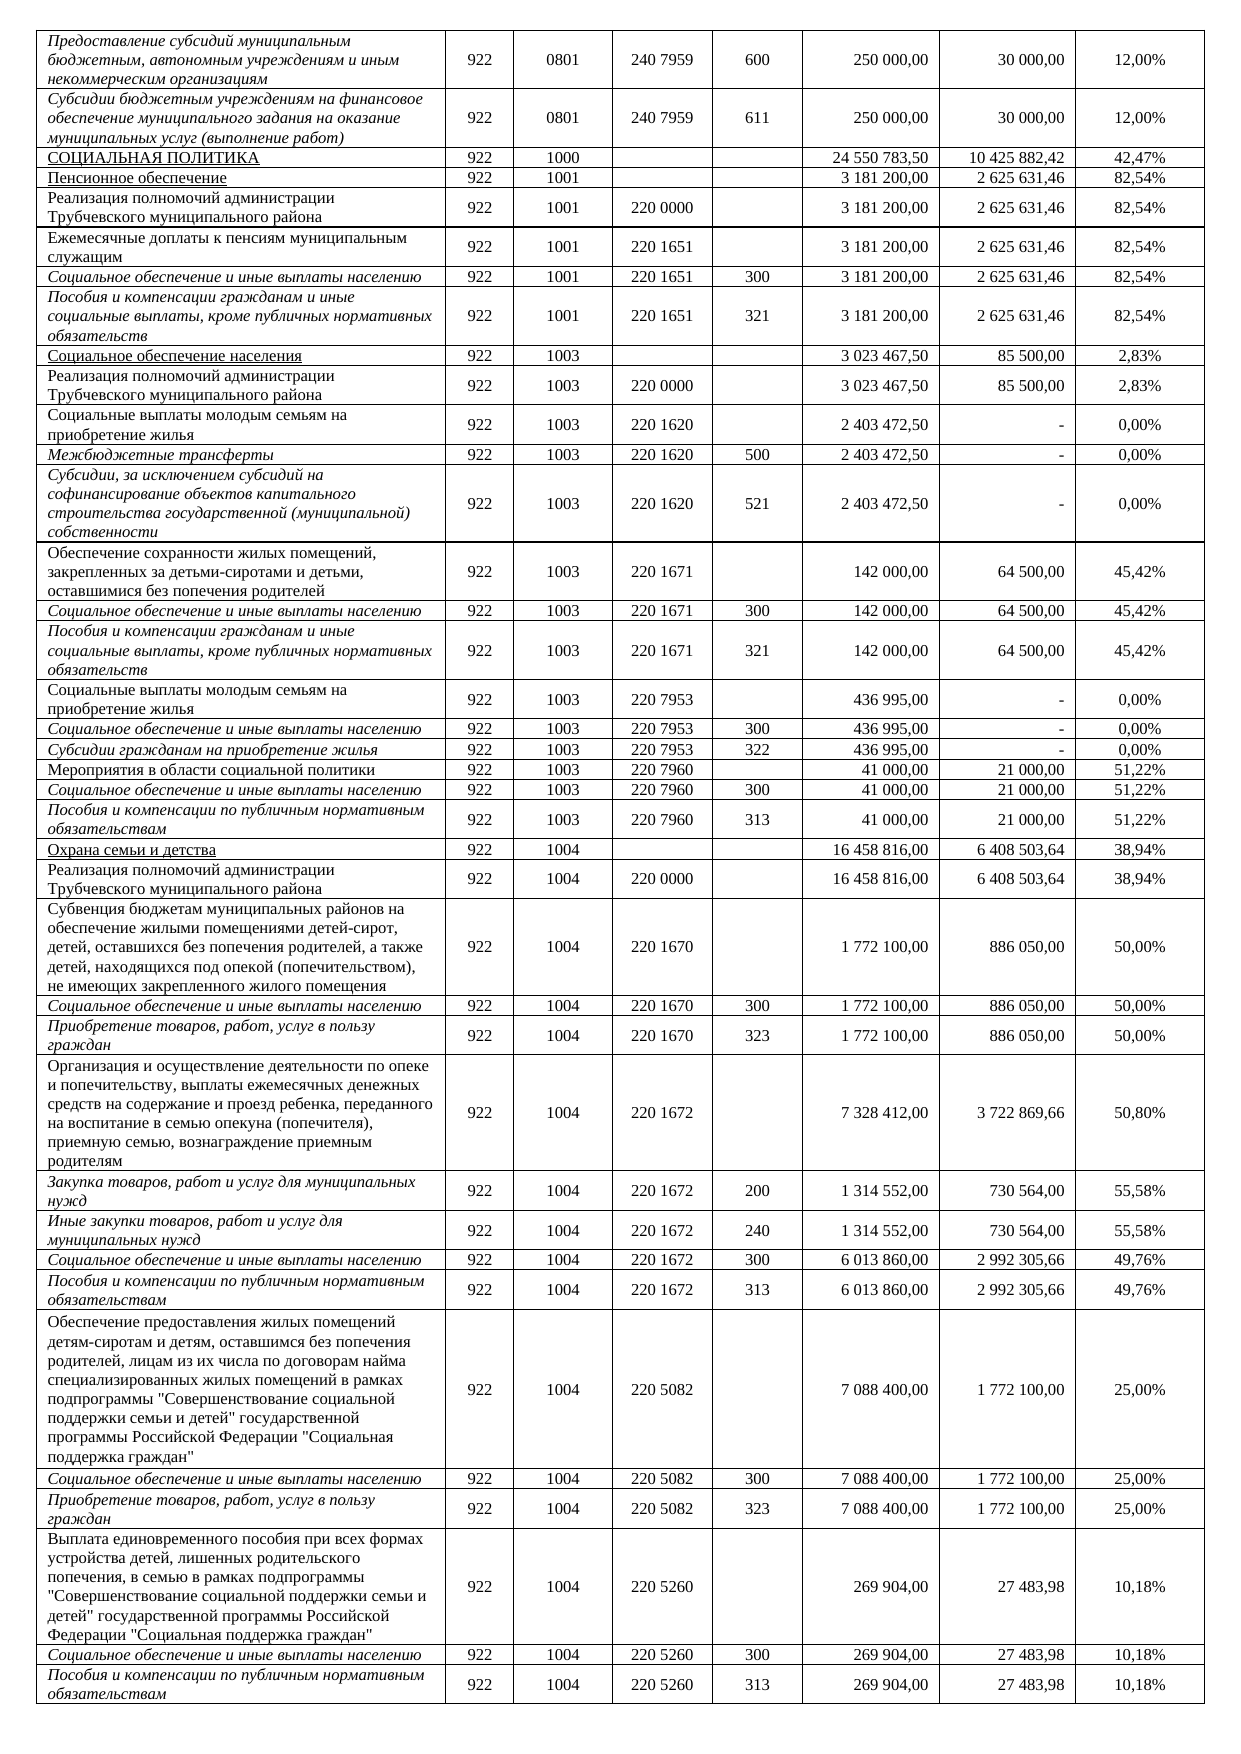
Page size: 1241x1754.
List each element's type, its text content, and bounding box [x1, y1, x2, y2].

table_cell 220 5260 [613, 1529, 712, 1644]
table_cell СОЦИАЛЬНАЯ ПОЛИТИКА [37, 148, 445, 167]
table_cell 220 0000 [613, 860, 712, 898]
table_cell 922 [446, 800, 513, 838]
table_cell 82,54% [1076, 188, 1204, 226]
table_cell 922 [446, 601, 513, 620]
table_cell [713, 188, 802, 226]
table_cell Социальное обеспечение и иные выплаты населению [37, 1469, 445, 1488]
table_cell Социальное обеспечение и иные выплаты населению [37, 601, 445, 620]
table_cell 220 1671 [613, 621, 712, 679]
table_cell 1 772 100,00 [803, 1016, 939, 1054]
table_cell 1001 [514, 267, 612, 286]
table_cell 30 000,00 [940, 89, 1075, 147]
table_cell 1 314 552,00 [803, 1171, 939, 1210]
table_cell - [940, 719, 1075, 738]
table_cell 922 [446, 346, 513, 365]
table_cell 2 992 305,66 [940, 1250, 1075, 1269]
table_cell 16 458 816,00 [803, 860, 939, 898]
table_cell 0,00% [1076, 465, 1204, 541]
table_cell 82,54% [1076, 228, 1204, 266]
table_cell 142 000,00 [803, 601, 939, 620]
table_cell 321 [713, 287, 802, 344]
table_cell 240 [713, 1211, 802, 1249]
table_cell 2,83% [1076, 366, 1204, 404]
table_cell 1 314 552,00 [803, 1211, 939, 1249]
table_cell 3 181 200,00 [803, 168, 939, 187]
table_cell 436 995,00 [803, 680, 939, 718]
table_cell 3 181 200,00 [803, 188, 939, 226]
table_cell 220 1651 [613, 267, 712, 286]
table_cell 82,54% [1076, 287, 1204, 344]
table_cell 10,18% [1076, 1529, 1204, 1644]
table_cell Мероприятия в области социальной политики [37, 760, 445, 779]
table_cell 0801 [514, 31, 612, 88]
table_cell 922 [446, 899, 513, 995]
table_cell 12,00% [1076, 31, 1204, 88]
table_cell Пособия и компенсации по публичным нормативным обязательствам [37, 1665, 445, 1703]
table_cell 49,76% [1076, 1250, 1204, 1269]
table_cell 41 000,00 [803, 780, 939, 799]
table_cell 1003 [514, 621, 612, 679]
table_cell 500 [713, 445, 802, 464]
table_cell 1004 [514, 1250, 612, 1269]
table_cell 300 [713, 1645, 802, 1664]
table_cell 2 403 472,50 [803, 405, 939, 443]
table_cell 922 [446, 839, 513, 858]
table_cell - [940, 445, 1075, 464]
table_cell 45,42% [1076, 621, 1204, 679]
table_cell 922 [446, 1665, 513, 1703]
table_cell Пособия и компенсации гражданам и иные социальные выплаты, кроме публичных нормативных обязательств [37, 287, 445, 344]
table_cell 2 625 631,46 [940, 267, 1075, 286]
table_cell 21 000,00 [940, 760, 1075, 779]
table_cell 200 [713, 1171, 802, 1210]
table_cell Организация и осуществление деятельности по опеке и попечительству, выплаты ежемесячных денежных средств на содержание и проезд ребенка, переданного на воспитание в семью опекуна (попечителя), приемную семью, вознаграждение приемным родителям [37, 1055, 445, 1170]
table_cell 922 [446, 1469, 513, 1488]
table_cell 24 550 783,50 [803, 148, 939, 167]
table_cell 922 [446, 1529, 513, 1644]
table_cell 0801 [514, 89, 612, 147]
table_cell 240 7959 [613, 89, 712, 147]
table_cell 16 458 816,00 [803, 839, 939, 858]
table_cell 922 [446, 1270, 513, 1309]
table_cell 300 [713, 780, 802, 799]
table_cell 7 088 400,00 [803, 1310, 939, 1468]
table_cell 55,58% [1076, 1211, 1204, 1249]
table_cell 922 [446, 445, 513, 464]
table_cell Реализация полномочий администрации Трубчевского муниципального района [37, 188, 445, 226]
table_cell Реализация полномочий администрации Трубчевского муниципального района [37, 366, 445, 404]
table_cell 922 [446, 680, 513, 718]
table_cell 2 403 472,50 [803, 465, 939, 541]
table_cell 38,94% [1076, 860, 1204, 898]
table_cell 42,47% [1076, 148, 1204, 167]
table_cell Закупка товаров, работ и услуг для муниципальных нужд [37, 1171, 445, 1210]
table_cell 250 000,00 [803, 89, 939, 147]
table_cell 220 7960 [613, 760, 712, 779]
table_cell 1001 [514, 168, 612, 187]
table_cell 0,00% [1076, 680, 1204, 718]
table_cell 3 181 200,00 [803, 267, 939, 286]
table_cell 922 [446, 543, 513, 600]
table_cell 922 [446, 405, 513, 443]
table_cell 0,00% [1076, 445, 1204, 464]
table_cell Межбюджетные трансферты [37, 445, 445, 464]
table_cell 220 5082 [613, 1469, 712, 1488]
table_cell [613, 839, 712, 858]
table_cell 27 483,98 [940, 1665, 1075, 1703]
table_cell 886 050,00 [940, 996, 1075, 1015]
table_cell 521 [713, 465, 802, 541]
table_cell 322 [713, 739, 802, 758]
table_cell 220 1620 [613, 445, 712, 464]
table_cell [37, 89, 445, 147]
table_cell 51,22% [1076, 800, 1204, 838]
table_cell 922 [446, 267, 513, 286]
table_cell Социальное обеспечение и иные выплаты населению [37, 1250, 445, 1269]
table_cell 64 500,00 [940, 621, 1075, 679]
table_cell 922 [446, 780, 513, 799]
table_cell Социальное обеспечение и иные выплаты населению [37, 267, 445, 286]
table_cell 220 1671 [613, 543, 712, 600]
table_cell 1004 [514, 1665, 612, 1703]
table_cell 1001 [514, 228, 612, 266]
table_cell 313 [713, 1665, 802, 1703]
table_cell 922 [446, 1171, 513, 1210]
table_cell 922 [446, 1211, 513, 1249]
table_cell [613, 168, 712, 187]
table_cell 3 023 467,50 [803, 366, 939, 404]
table_cell Реализация полномочий администрации Трубчевского муниципального района [37, 860, 445, 898]
table_cell 886 050,00 [940, 1016, 1075, 1054]
table_cell 3 181 200,00 [803, 287, 939, 344]
table_cell [713, 366, 802, 404]
table_cell 45,42% [1076, 601, 1204, 620]
table_cell 220 7960 [613, 800, 712, 838]
table_cell 1 772 100,00 [940, 1310, 1075, 1468]
table_cell [713, 1310, 802, 1468]
table_cell 45,42% [1076, 543, 1204, 600]
table_cell 6 408 503,64 [940, 839, 1075, 858]
table_cell 25,00% [1076, 1489, 1204, 1528]
table_cell 922 [446, 228, 513, 266]
table_cell 25,00% [1076, 1469, 1204, 1488]
table_cell 7 328 412,00 [803, 1055, 939, 1170]
table_cell [613, 148, 712, 167]
table_cell 220 5082 [613, 1489, 712, 1528]
table_cell 922 [446, 760, 513, 779]
table_cell 1 772 100,00 [803, 996, 939, 1015]
table_cell Пособия и компенсации гражданам и иные социальные выплаты, кроме публичных нормативных обязательств [37, 621, 445, 679]
table_cell 1003 [514, 465, 612, 541]
table_cell 1003 [514, 366, 612, 404]
table_cell 1003 [514, 405, 612, 443]
table_cell [713, 168, 802, 187]
table_cell 51,22% [1076, 760, 1204, 779]
table_cell 0,00% [1076, 405, 1204, 443]
table_cell 21 000,00 [940, 800, 1075, 838]
table_cell 1 772 100,00 [940, 1489, 1075, 1528]
table_cell 220 1651 [613, 228, 712, 266]
table_cell 1004 [514, 1270, 612, 1309]
table_cell 600 [713, 31, 802, 88]
table_cell 1004 [514, 839, 612, 858]
table_cell Обеспечение сохранности жилых помещений, закрепленных за детьми-сиротами и детьми, оставшимися без попечения родителей [37, 543, 445, 600]
table_cell 3 181 200,00 [803, 228, 939, 266]
table_cell 300 [713, 1250, 802, 1269]
table_cell 922 [446, 1250, 513, 1269]
table_cell 300 [713, 996, 802, 1015]
table_cell 55,58% [1076, 1171, 1204, 1210]
table_cell 1003 [514, 680, 612, 718]
table_cell 300 [713, 601, 802, 620]
table_cell Ежемесячные доплаты к пенсиям муниципальным служащим [37, 228, 445, 266]
table_cell 313 [713, 800, 802, 838]
table_cell 0,00% [1076, 739, 1204, 758]
table_cell 922 [446, 1310, 513, 1468]
table_cell 82,54% [1076, 267, 1204, 286]
table_cell 1004 [514, 899, 612, 995]
table_cell [713, 899, 802, 995]
table_cell 1003 [514, 760, 612, 779]
table_cell [713, 1055, 802, 1170]
table_cell 1 772 100,00 [803, 899, 939, 995]
table_cell 1004 [514, 1469, 612, 1488]
table_cell 21 000,00 [940, 780, 1075, 799]
table_cell 922 [446, 1055, 513, 1170]
table_cell 220 7953 [613, 719, 712, 738]
table_cell 30 000,00 [940, 31, 1075, 88]
table_cell 1003 [514, 739, 612, 758]
table_cell 436 995,00 [803, 739, 939, 758]
table_cell 922 [446, 1645, 513, 1664]
table_cell 12,00% [1076, 89, 1204, 147]
table_cell 1001 [514, 287, 612, 344]
table_cell Социальные выплаты молодым семьям на приобретение жилья [37, 680, 445, 718]
table_cell 300 [713, 1469, 802, 1488]
table_cell [613, 346, 712, 365]
table_cell 7 088 400,00 [803, 1489, 939, 1528]
table_cell 250 000,00 [803, 31, 939, 88]
table_cell 1003 [514, 346, 612, 365]
table_cell 436 995,00 [803, 719, 939, 738]
table_cell Приобретение товаров, работ, услуг в пользу граждан [37, 1489, 445, 1528]
table_cell [713, 680, 802, 718]
table_cell 2 625 631,46 [940, 287, 1075, 344]
table_cell 220 1620 [613, 465, 712, 541]
table_cell 2 992 305,66 [940, 1270, 1075, 1309]
table_cell 2 625 631,46 [940, 168, 1075, 187]
table_cell 220 1620 [613, 405, 712, 443]
table_cell 220 1672 [613, 1055, 712, 1170]
table_cell 1004 [514, 1310, 612, 1468]
table_cell [713, 839, 802, 858]
table_cell [713, 148, 802, 167]
table_cell 220 0000 [613, 188, 712, 226]
table_cell 64 500,00 [940, 543, 1075, 600]
table_cell 1003 [514, 780, 612, 799]
table_cell 50,00% [1076, 899, 1204, 995]
table_cell 220 1670 [613, 996, 712, 1015]
table_cell 1004 [514, 1211, 612, 1249]
table_cell 6 013 860,00 [803, 1250, 939, 1269]
table_cell [713, 346, 802, 365]
table_cell 10 425 882,42 [940, 148, 1075, 167]
table_cell 922 [446, 1016, 513, 1054]
table_cell Охрана семьи и детства [37, 839, 445, 858]
table_cell Субсидии гражданам на приобретение жилья [37, 739, 445, 758]
table_cell Социальные выплаты молодым семьям на приобретение жилья [37, 405, 445, 443]
table_cell 1004 [514, 1171, 612, 1210]
table_cell 922 [446, 188, 513, 226]
table_cell 6 408 503,64 [940, 860, 1075, 898]
table_cell 41 000,00 [803, 760, 939, 779]
table_cell 220 1671 [613, 601, 712, 620]
table_cell 64 500,00 [940, 601, 1075, 620]
table_cell 38,94% [1076, 839, 1204, 858]
table_cell 300 [713, 267, 802, 286]
table_cell 2 403 472,50 [803, 445, 939, 464]
table_cell 2 625 631,46 [940, 228, 1075, 266]
table_cell Социальное обеспечение и иные выплаты населению [37, 719, 445, 738]
table_cell 240 7959 [613, 31, 712, 88]
table_cell 82,54% [1076, 168, 1204, 187]
table_cell 1000 [514, 148, 612, 167]
table_cell 220 1672 [613, 1250, 712, 1269]
table_cell 142 000,00 [803, 543, 939, 600]
table_cell 1004 [514, 1016, 612, 1054]
table_cell Социальное обеспечение и иные выплаты населению [37, 996, 445, 1015]
table_cell 922 [446, 719, 513, 738]
table_cell Социальное обеспечение населения [37, 346, 445, 365]
table_cell 0,00% [1076, 719, 1204, 738]
table_cell Социальное обеспечение и иные выплаты населению [37, 1645, 445, 1664]
table_cell 85 500,00 [940, 346, 1075, 365]
table_cell Субвенция бюджетам муниципальных районов на обеспечение жилыми помещениями детей-сирот, детей, оставшихся без попечения родителей, а также детей, находящихся под опекой (попечительством), не имеющих закрепленного жилого помещения [37, 899, 445, 995]
table_cell 51,22% [1076, 780, 1204, 799]
table_cell 922 [446, 1489, 513, 1528]
table_cell 2 625 631,46 [940, 188, 1075, 226]
table_cell 25,00% [1076, 1310, 1204, 1468]
table_cell 922 [446, 148, 513, 167]
table_cell Субсидии, за исключением субсидий на софинансирование объектов капитального строительства государственной (муниципальной) собственности [37, 465, 445, 541]
table_cell 1004 [514, 1489, 612, 1528]
table_cell 2,83% [1076, 346, 1204, 365]
table_cell [713, 228, 802, 266]
table_cell 50,00% [1076, 996, 1204, 1015]
table_cell 142 000,00 [803, 621, 939, 679]
table_cell - [940, 739, 1075, 758]
table_cell 220 1672 [613, 1211, 712, 1249]
table_cell 10,18% [1076, 1645, 1204, 1664]
table_cell Пособия и компенсации по публичным нормативным обязательствам [37, 1270, 445, 1309]
table_cell - [940, 405, 1075, 443]
table_cell 10,18% [1076, 1665, 1204, 1703]
table_cell 220 1670 [613, 899, 712, 995]
table_cell [713, 543, 802, 600]
table_cell 886 050,00 [940, 899, 1075, 995]
table_cell 220 7953 [613, 739, 712, 758]
table_cell 922 [446, 860, 513, 898]
table_cell 220 1651 [613, 287, 712, 344]
table_cell 323 [713, 1489, 802, 1528]
table_cell Обеспечение предоставления жилых помещений детям-сиротам и детям, оставшимся без попечения родителей, лицам из их числа по договорам найма специализированных жилых помещений в рамках подпрограммы "Совершенствование социальной поддержки семьи и детей" государственной программы Российской Федерации "Социальная поддержка граждан" [37, 1310, 445, 1468]
table_cell 922 [446, 739, 513, 758]
table_cell 269 904,00 [803, 1645, 939, 1664]
table_cell 269 904,00 [803, 1665, 939, 1703]
table_cell 922 [446, 621, 513, 679]
table_cell 1004 [514, 1645, 612, 1664]
table_cell 27 483,98 [940, 1645, 1075, 1664]
table_cell Приобретение товаров, работ, услуг в пользу граждан [37, 1016, 445, 1054]
table_cell 922 [446, 168, 513, 187]
table_cell 922 [446, 89, 513, 147]
table_cell Пенсионное обеспечение [37, 168, 445, 187]
table_cell 49,76% [1076, 1270, 1204, 1309]
table_cell 50,80% [1076, 1055, 1204, 1170]
table_cell 300 [713, 719, 802, 738]
table_cell 922 [446, 465, 513, 541]
table_cell 1004 [514, 1055, 612, 1170]
table_cell 1 772 100,00 [940, 1469, 1075, 1488]
table_cell [713, 760, 802, 779]
table_cell 220 5260 [613, 1645, 712, 1664]
table_cell 1004 [514, 860, 612, 898]
table_cell 1003 [514, 601, 612, 620]
table_cell - [940, 465, 1075, 541]
table_cell 323 [713, 1016, 802, 1054]
table_cell 220 5260 [613, 1665, 712, 1703]
table_cell 85 500,00 [940, 366, 1075, 404]
table_cell 1003 [514, 543, 612, 600]
table_cell 611 [713, 89, 802, 147]
table_cell 220 1672 [613, 1270, 712, 1309]
table_cell Выплата единовременного пособия при всех формах устройства детей, лишенных родительского попечения, в семью в рамках подпрограммы "Совершенствование социальной поддержки семьи и детей" государственной программы Российской Федерации "Социальная поддержка граждан" [37, 1529, 445, 1644]
table_cell 730 564,00 [940, 1211, 1075, 1249]
table_cell 1004 [514, 1529, 612, 1644]
table_cell 3 023 467,50 [803, 346, 939, 365]
table_cell 6 013 860,00 [803, 1270, 939, 1309]
table_cell 1004 [514, 996, 612, 1015]
table_cell [713, 405, 802, 443]
table_cell 321 [713, 621, 802, 679]
table_cell 269 904,00 [803, 1529, 939, 1644]
table_cell 1003 [514, 719, 612, 738]
table_cell 1001 [514, 188, 612, 226]
table_cell 922 [446, 31, 513, 88]
table_cell 7 088 400,00 [803, 1469, 939, 1488]
table_cell 922 [446, 287, 513, 344]
table_cell 3 722 869,66 [940, 1055, 1075, 1170]
table_cell 1003 [514, 800, 612, 838]
table_cell 220 5082 [613, 1310, 712, 1468]
table_cell 220 1670 [613, 1016, 712, 1054]
table_cell 50,00% [1076, 1016, 1204, 1054]
table_cell 220 1672 [613, 1171, 712, 1210]
table_cell Пособия и компенсации по публичным нормативным обязательствам [37, 800, 445, 838]
table_cell Социальное обеспечение и иные выплаты населению [37, 780, 445, 799]
table_cell 313 [713, 1270, 802, 1309]
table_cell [37, 31, 445, 88]
table_cell - [940, 680, 1075, 718]
table_cell 220 7960 [613, 780, 712, 799]
table_cell 922 [446, 996, 513, 1015]
table_cell [713, 1529, 802, 1644]
table_cell [713, 860, 802, 898]
table_cell 730 564,00 [940, 1171, 1075, 1210]
table_cell 220 7953 [613, 680, 712, 718]
table_cell Иные закупки товаров, работ и услуг для муниципальных нужд [37, 1211, 445, 1249]
table_cell 220 0000 [613, 366, 712, 404]
table_cell 27 483,98 [940, 1529, 1075, 1644]
table_cell 41 000,00 [803, 800, 939, 838]
table_cell 1003 [514, 445, 612, 464]
table_cell 922 [446, 366, 513, 404]
